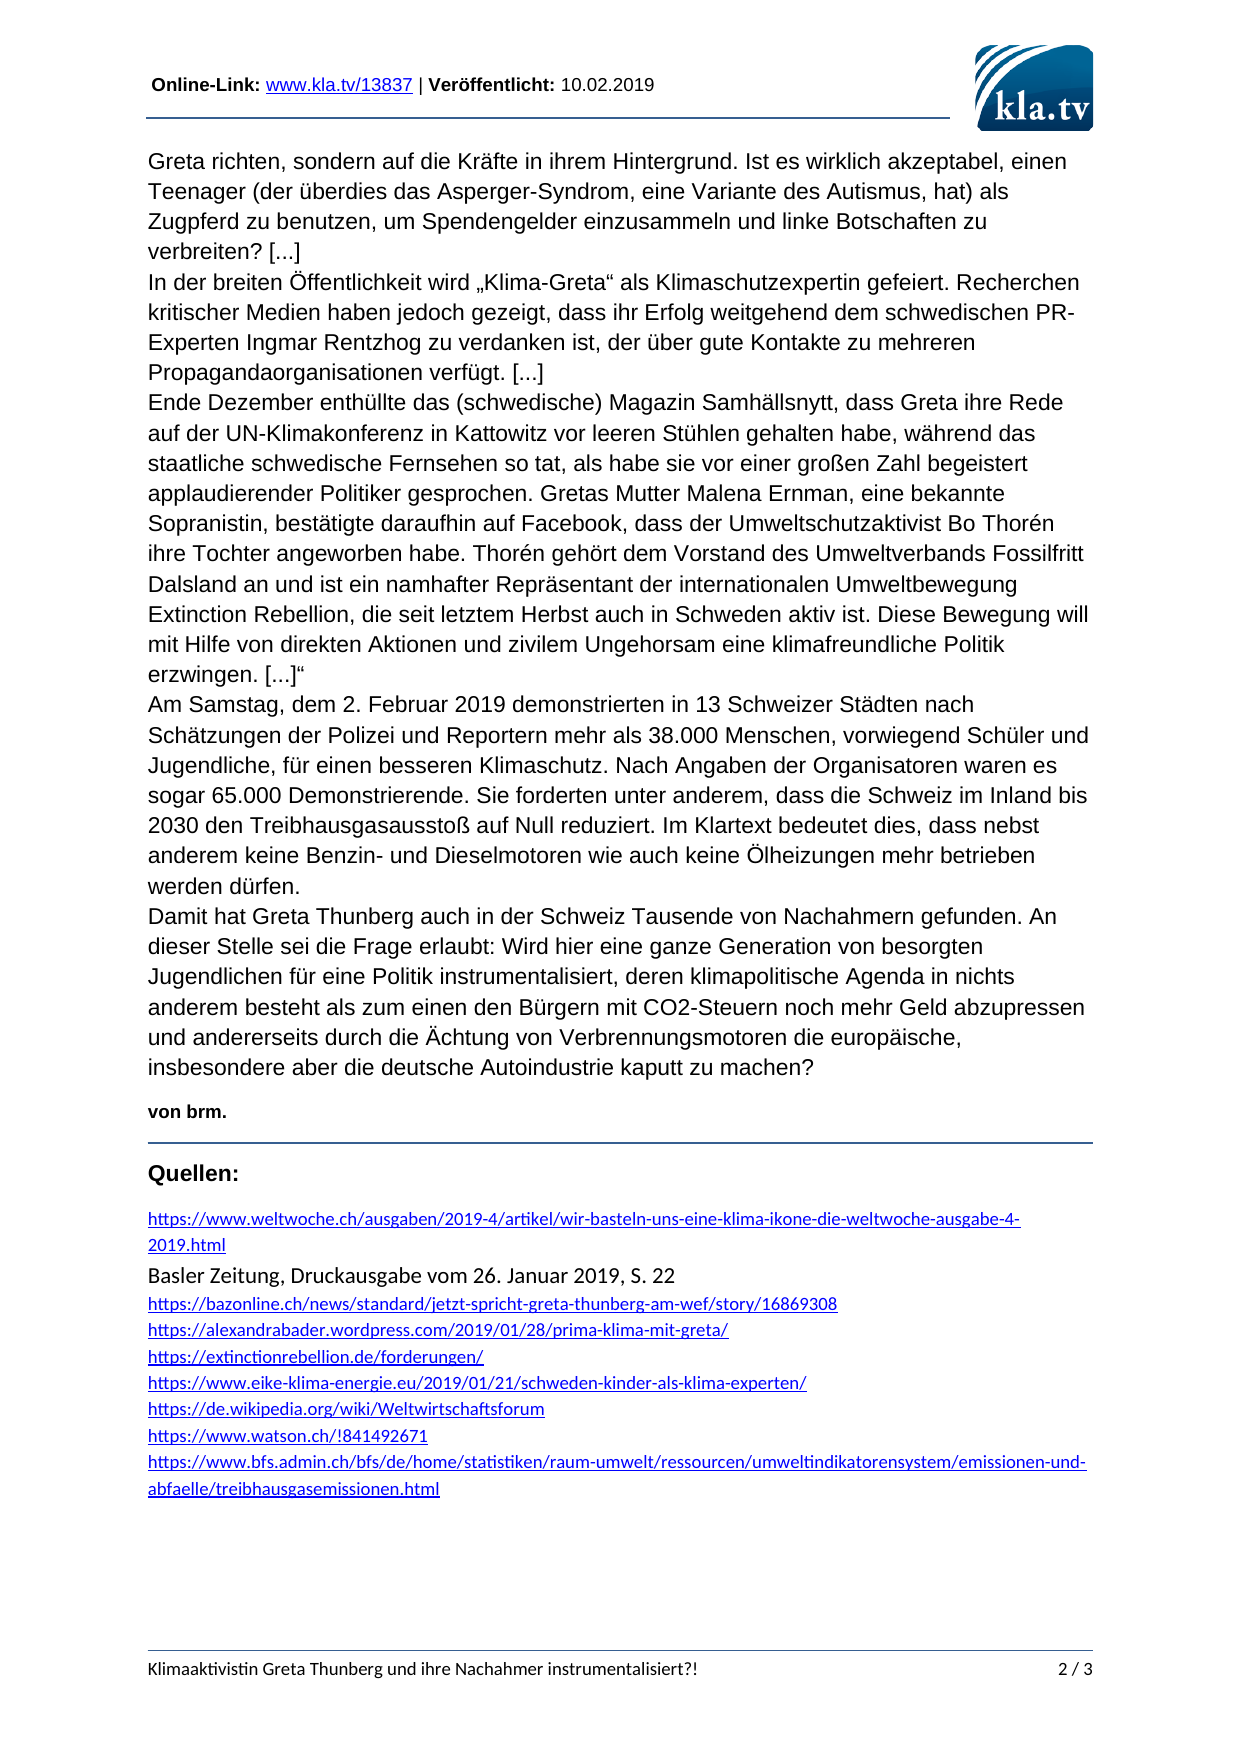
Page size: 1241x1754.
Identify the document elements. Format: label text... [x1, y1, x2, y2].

text Quellen: [148, 1144, 1093, 1187]
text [148, 148, 1093, 1080]
text von brm. [148, 1101, 1093, 1122]
text https://www.weltwoche.ch/ausgaben/2019-4/artikel/wir-basteln-uns-eine-klima-ikone-die-weltwoche-ausgabe-4-2019.html Basler Zeitung, Druckausgabe vom 26. Januar 2019, S. 22 https://bazonline.ch/news/standard/jetzt-spricht-greta-thunberg-am-wef/story/16869308 https://alexandrabader.wordpress.com/2019/01/28/prima-klima-mit-greta/ https://extinctionrebellion.de/forderungen/ https://www.eike-klima-energie.eu/2019/01/21/schweden-kinder-als-klima-experten/ https://de.wikipedia.org/wiki/Weltwirtschaftsforum https://www.watson.ch/!841492671 https://www.bfs.admin.ch/bfs/de/home/statistiken/raum-umwelt/ressourcen/umweltindikatorensystem/emissionen-und-abfaelle/treibhausgasemissionen.html [148, 1207, 1093, 1499]
